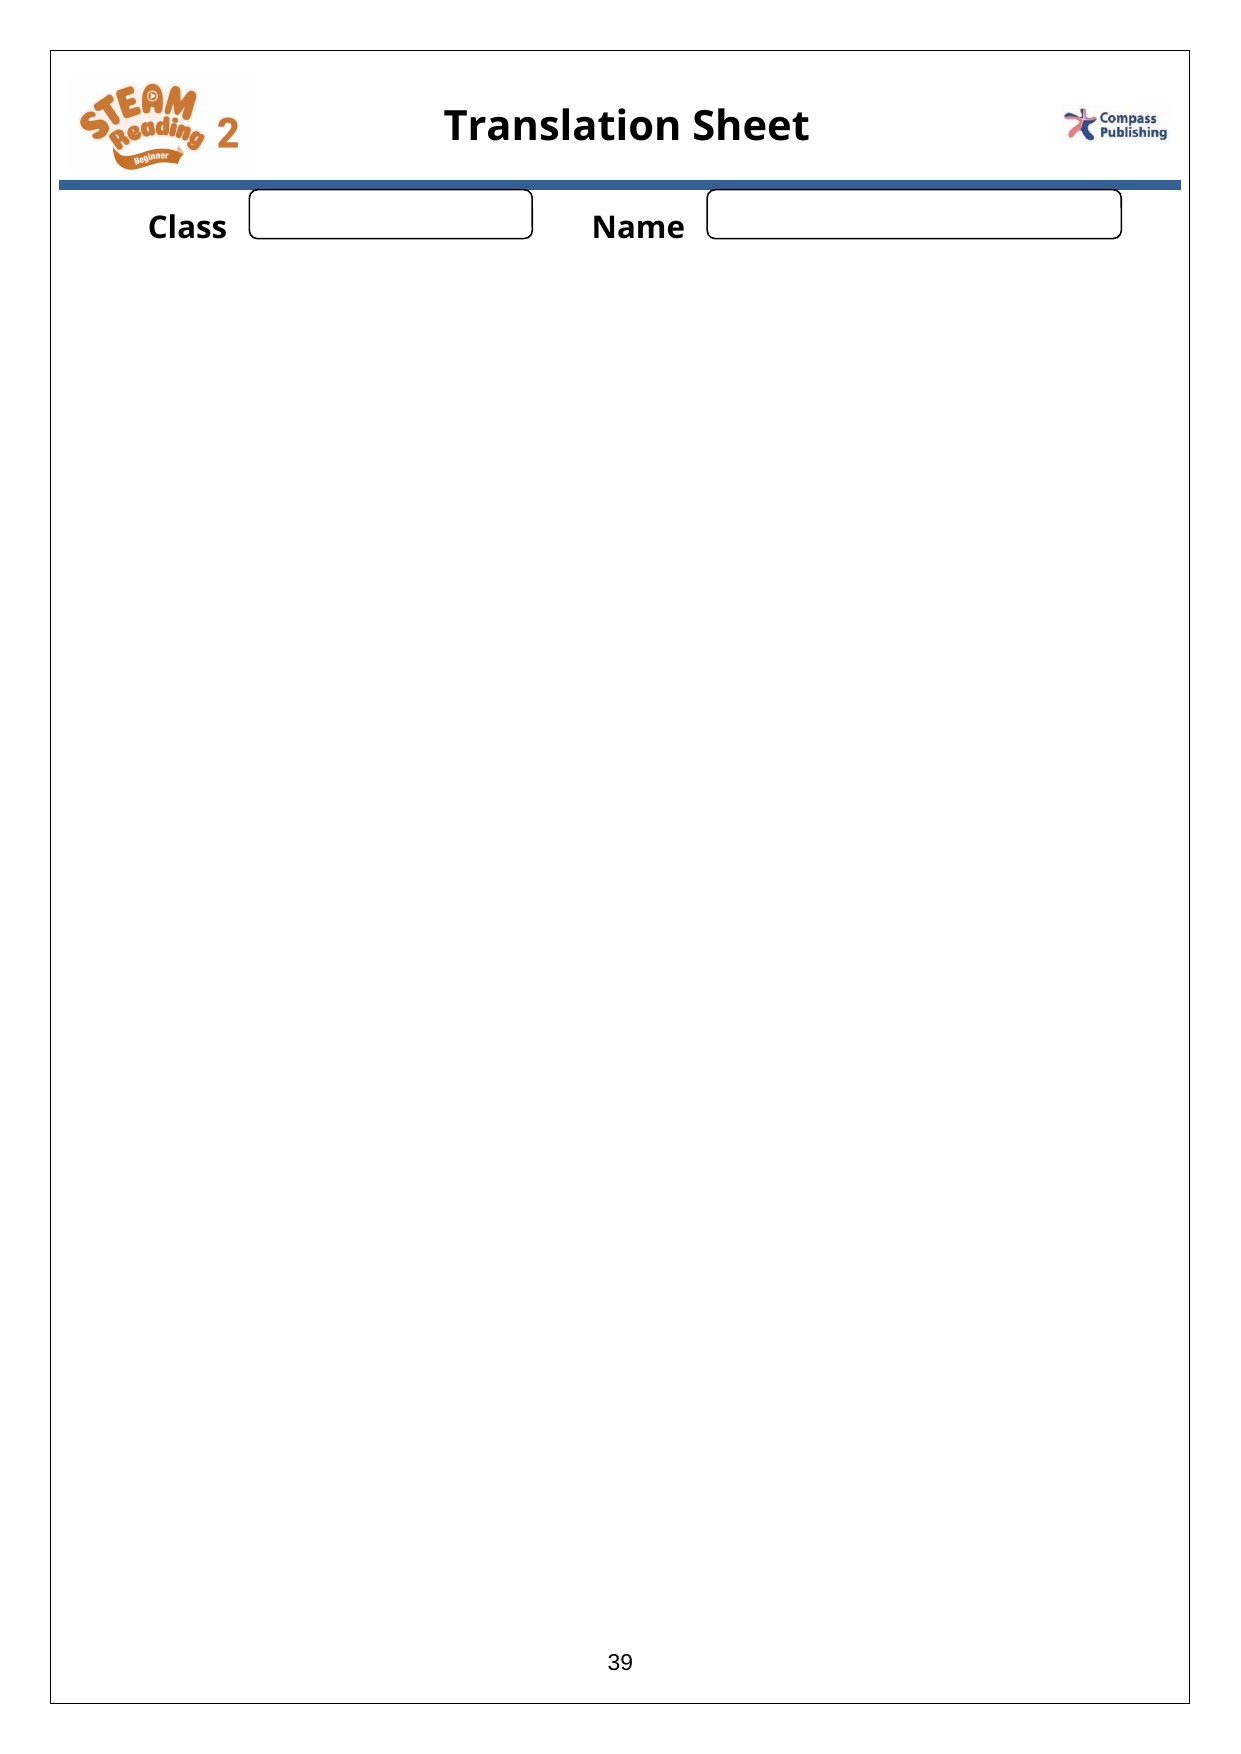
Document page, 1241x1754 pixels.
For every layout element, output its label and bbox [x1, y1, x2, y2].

picture [1061, 105, 1171, 143]
picture [70, 75, 256, 173]
